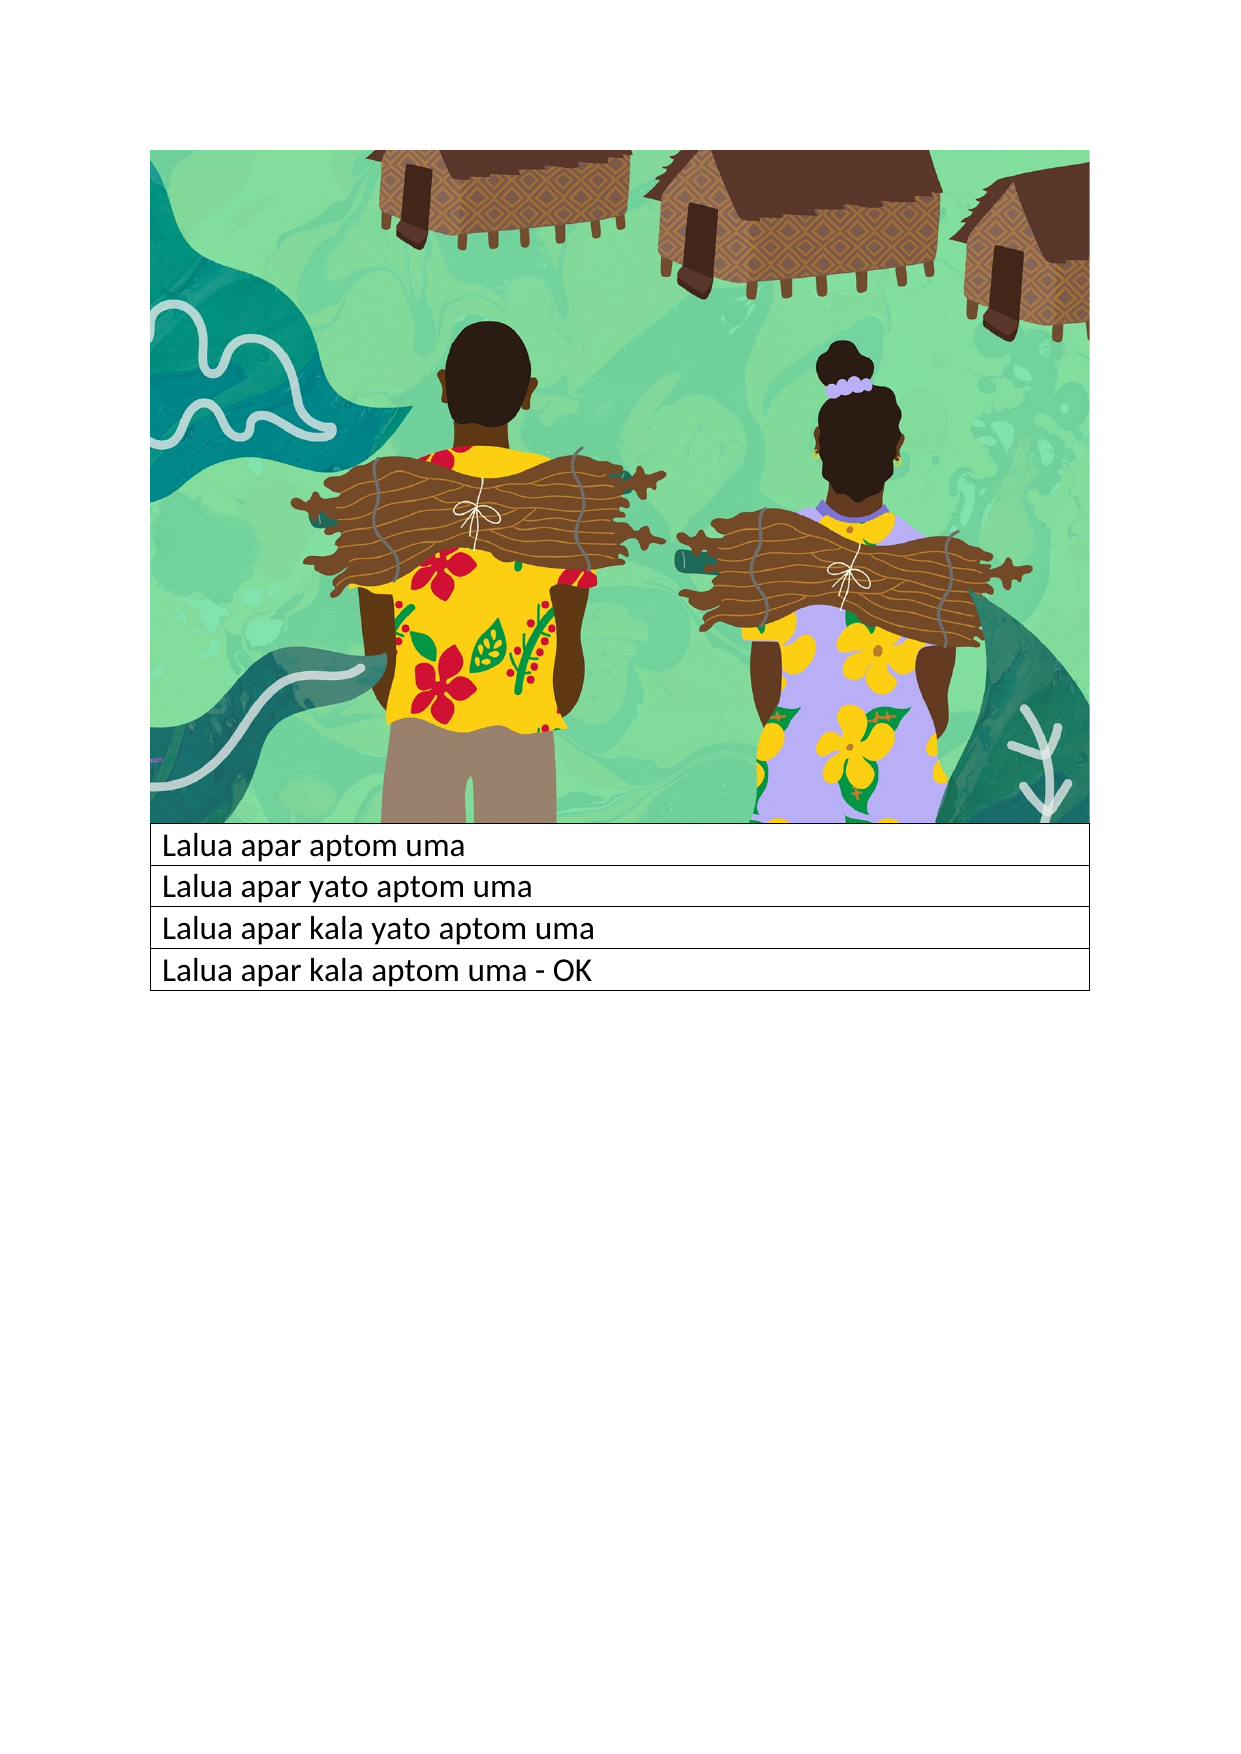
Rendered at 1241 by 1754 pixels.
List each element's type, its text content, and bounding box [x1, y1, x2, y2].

table_header Lalua apar aptom uma [151, 824, 1089, 864]
table_cell Lalua apar kala aptom uma - OK [151, 949, 1089, 990]
table_cell Lalua apar kala yato aptom uma [151, 907, 1089, 948]
table_cell Lalua apar yato aptom uma [151, 866, 1089, 906]
picture [150, 150, 1090, 823]
